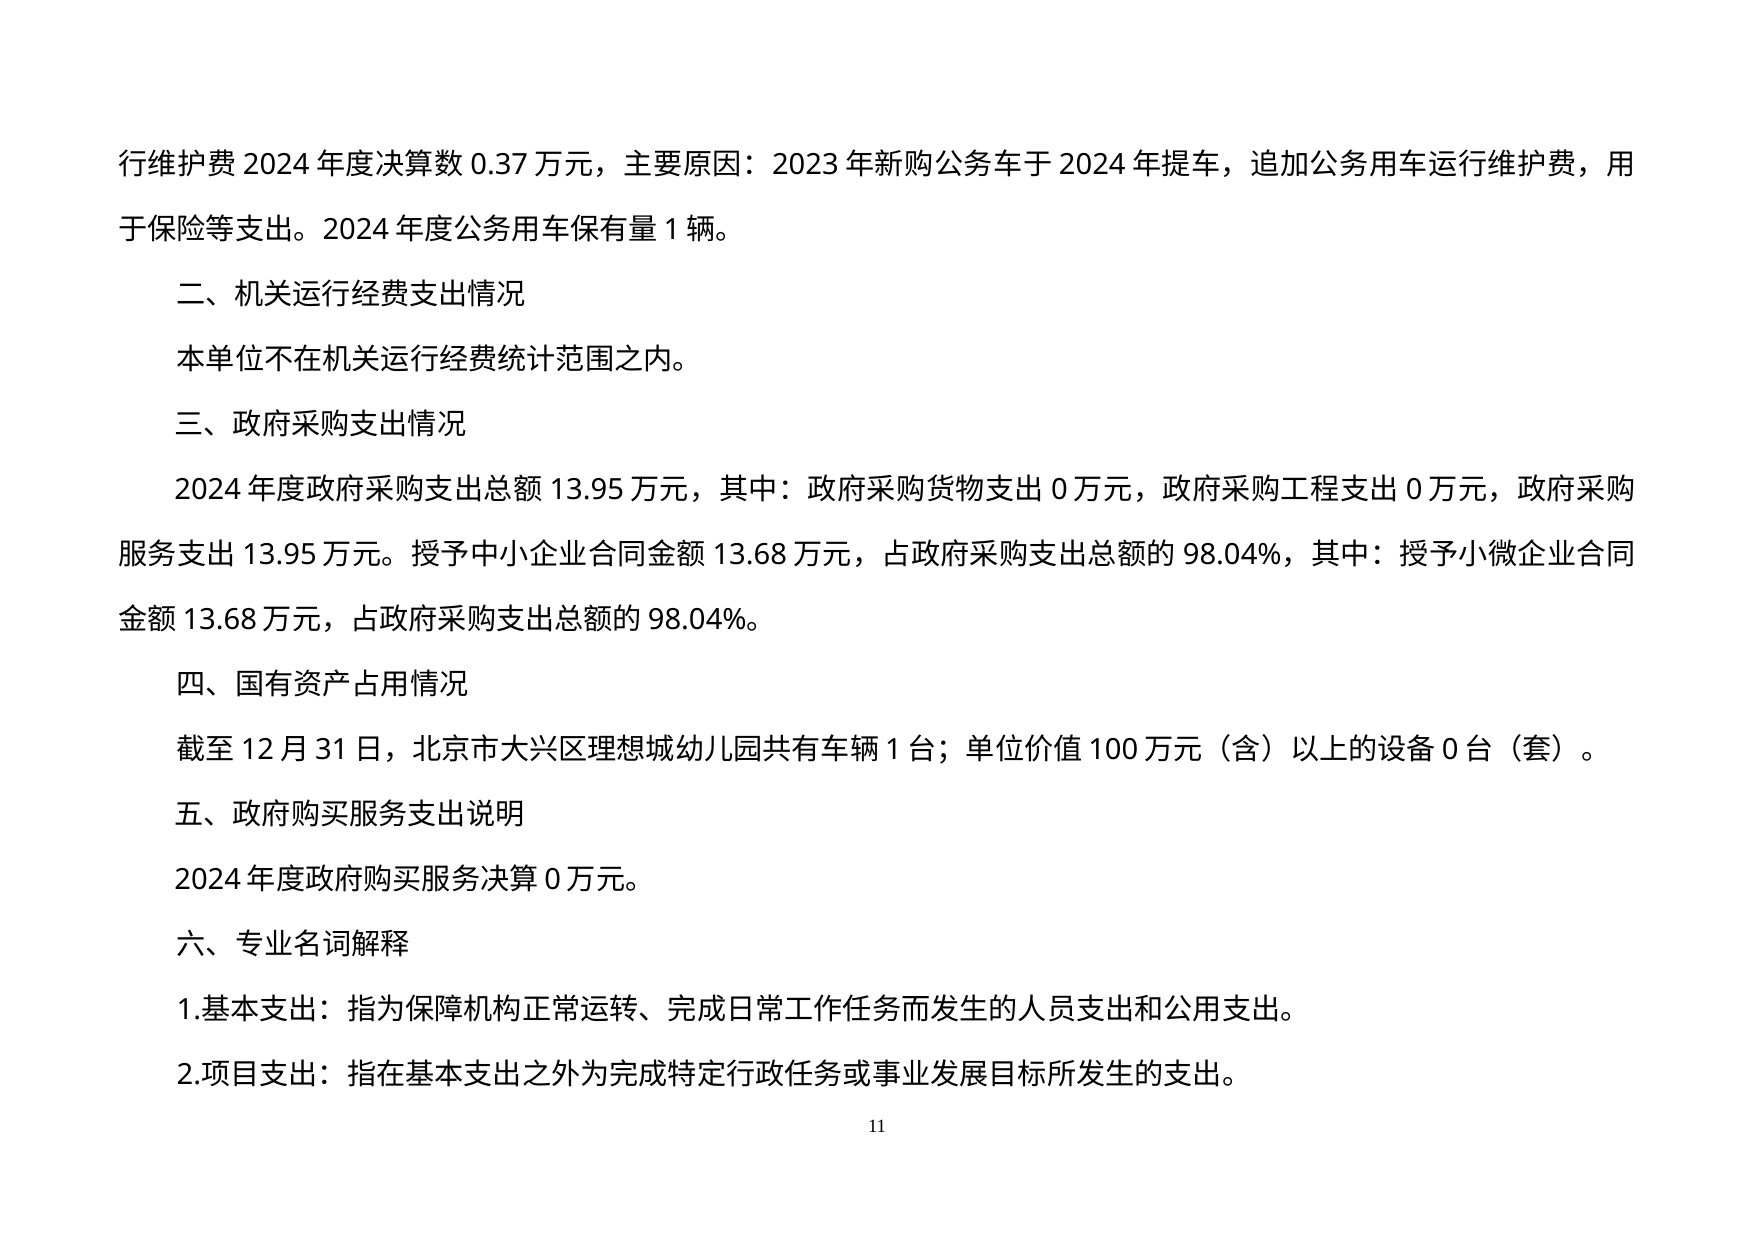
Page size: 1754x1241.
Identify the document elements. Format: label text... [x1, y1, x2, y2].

text 2.项目支出：指在基本支出之外为完成特定行政任务或事业发展目标所发生的支出。 [118, 1039, 1636, 1104]
text 三、政府采购支出情况 [174, 389, 1636, 454]
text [118, 129, 1636, 259]
text 四、国有资产占用情况 [118, 649, 1636, 714]
text 本单位不在机关运行经费统计范围之内。 [118, 324, 1636, 389]
text 五、政府购买服务支出说明 [118, 779, 1636, 844]
text 六、专业名词解释 [118, 909, 1636, 974]
text 2024年度政府购买服务决算0万元。 [118, 844, 1636, 909]
text 截至12月31日，北京市大兴区理想城幼儿园共有车辆1台；单位价值100万元（含）以上的设备0台（套）。 [118, 714, 1636, 779]
text 二、机关运行经费支出情况 [118, 259, 1636, 324]
text 2024年度政府采购支出总额13.95万元，其中：政府采购货物支出0万元，政府采购工程支出0万元，政府采购服务支出13.95万元。授予中小企业合同金额13.68万元，占政府采购支出总额的98.04%，其中：授予小微企业合同金额13.68万元，占政府采购支出总额的98.04%。 [118, 454, 1636, 649]
text 1.基本支出：指为保障机构正常运转、完成日常工作任务而发生的人员支出和公用支出。 [118, 974, 1636, 1039]
